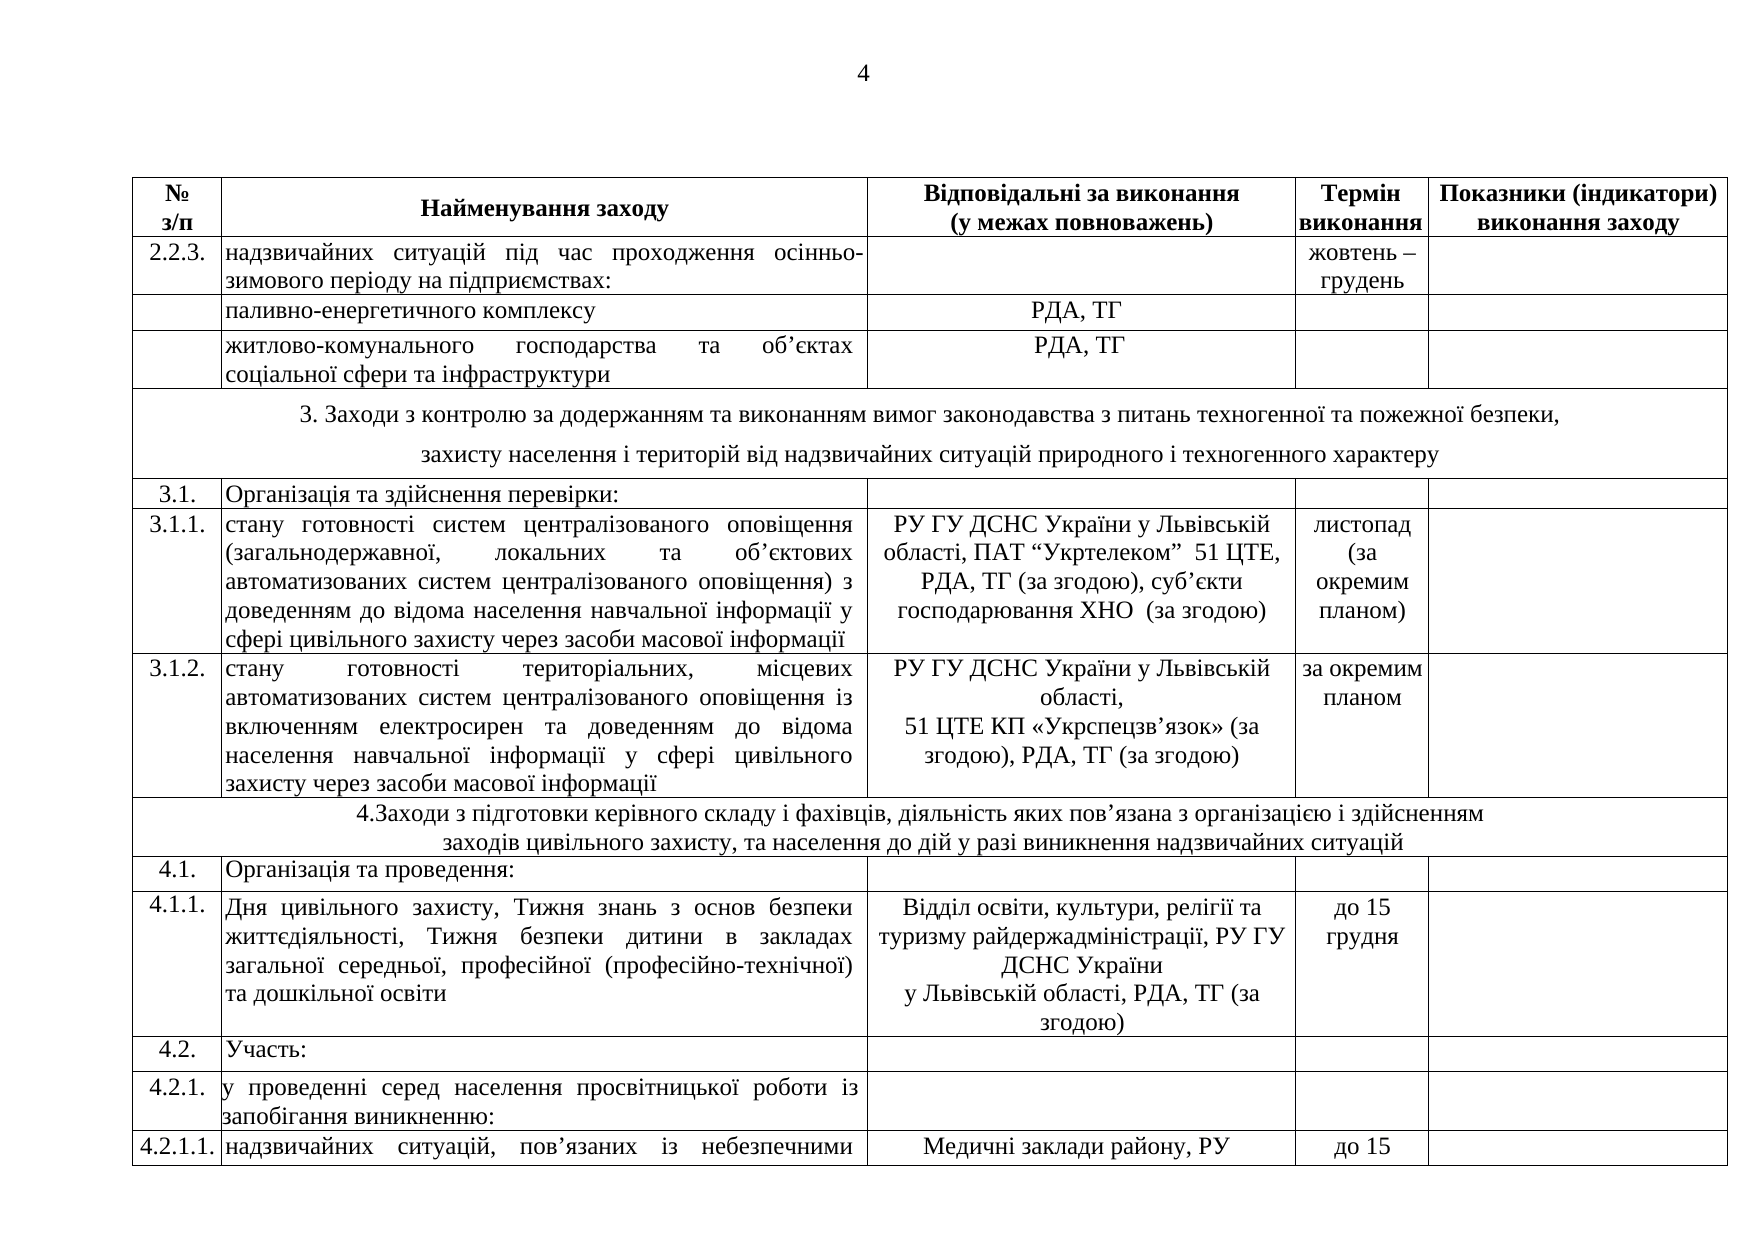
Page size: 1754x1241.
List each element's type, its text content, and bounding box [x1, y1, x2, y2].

table_cell [1429, 295, 1727, 329]
table_cell Відділ освіти, культури, релігії та туризму райдержадміністрації, РУ ГУ ДСНС України у Львівській області, РДА, ТГ (за згодою) [868, 892, 1295, 1036]
table_cell надзвичайних ситуацій під час проходження осінньо-зимового періоду на підприємствах: [222, 237, 867, 294]
table_cell [1429, 237, 1727, 294]
table_header Показники (індикатори) виконання заходу [1429, 178, 1727, 236]
table_cell листопад (за окремим планом) [1296, 509, 1428, 652]
table_cell 3. Заходи з контролю за додержанням та виконанням вимог законодавства з питань техногенної та пожежної безпеки, захисту населення і територій від надзвичайних ситуацій природного і техногенного характеру [133, 389, 1727, 478]
table_cell [1296, 1037, 1428, 1071]
table_cell [868, 479, 1295, 508]
table_cell [1429, 479, 1727, 508]
table_cell 4.1.1. [133, 892, 221, 1036]
table_cell Організація та проведення: [222, 857, 867, 891]
table_cell [133, 331, 221, 388]
table_cell у проведенні серед населення просвітницької роботи із запобігання виникненню: [222, 1072, 867, 1130]
table_cell до 15 грудня [1296, 1131, 1428, 1165]
table_cell 4.Заходи з підготовки керівного складу і фахівців, діяльність яких пов’язана з організацією і здійсненням заходів цивільного захисту, та населення до дій у разі виникнення надзвичайних ситуацій [133, 798, 1727, 856]
table_cell 2.2.3. [133, 237, 221, 294]
table_cell 3.1. [133, 479, 221, 508]
table_cell Організація та здійснення перевірки: [222, 479, 867, 508]
table_cell РДА, ТГ [868, 331, 1295, 388]
table_cell РУ ГУ ДСНС України у Львівській області, ПАТ “Укртелеком” 51 ЦТЕ, РДА, ТГ (за згодою), суб’єкти господарювання ХНО (за згодою) [868, 509, 1295, 652]
table_cell [1429, 1131, 1727, 1165]
table_cell [1429, 1072, 1727, 1130]
table_cell [1296, 1072, 1428, 1130]
table_cell [1429, 892, 1727, 1036]
table_cell [868, 237, 1295, 294]
table_cell житлово-комунального господарства та об’єктах соціальної сфери та інфраструктури [222, 331, 867, 388]
table_cell за окремим планом [1296, 654, 1428, 797]
table_cell Дня цивільного захисту, Тижня знань з основ безпеки життєдіяльності, Тижня безпеки дитини в закладах загальної середньої, професійної (професійно-технічної) та дошкільної освіти [222, 892, 867, 1036]
table_cell [1296, 331, 1428, 388]
table_cell [1429, 331, 1727, 388]
table_cell 4.2.1.1. [133, 1131, 221, 1165]
table_cell [1296, 479, 1428, 508]
table_cell [868, 1072, 1295, 1130]
table_cell [1429, 654, 1727, 797]
table_cell [868, 1037, 1295, 1071]
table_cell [222, 1131, 867, 1165]
table_cell до 15 грудня [1296, 892, 1428, 1036]
table_cell РДА, ТГ [868, 295, 1295, 329]
table_cell [133, 295, 221, 329]
table_cell [1296, 295, 1428, 329]
table_cell [1296, 857, 1428, 891]
table_header Відповідальні за виконання (у межах повноважень) [868, 178, 1295, 236]
table_cell 3.1.2. [133, 654, 221, 797]
table_cell 4.1. [133, 857, 221, 891]
table_header Найменування заходу [222, 178, 867, 236]
table_cell РУ ГУ ДСНС України у Львівській області, 51 ЦТЕ КП «Укрспецзв’язок» (за згодою), РДА, ТГ (за згодою) [868, 654, 1295, 797]
table_cell жовтень – грудень [1296, 237, 1428, 294]
table_cell стану готовності територіальних, місцевих автоматизованих систем централізованого оповіщення із включенням електросирен та доведенням до відома населення навчальної інформації у сфері цивільного захисту через засоби масової інформації [222, 654, 867, 797]
table_cell 4.2. [133, 1037, 221, 1071]
table_cell Участь: [222, 1037, 867, 1071]
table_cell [868, 1131, 1295, 1165]
table_cell 3.1.1. [133, 509, 221, 652]
table_header № з/п [133, 178, 221, 236]
table_cell [868, 857, 1295, 891]
table_cell стану готовності систем централізованого оповіщення (загальнодержавної, локальних та об’єктових автоматизованих систем централізованого оповіщення) з доведенням до відома населення навчальної інформації у сфері цивільного захисту через засоби масової інформації [222, 509, 867, 652]
table_cell паливно-енергетичного комплексу [222, 295, 867, 329]
table_cell [1429, 1037, 1727, 1071]
table_cell [1429, 509, 1727, 652]
table_cell 4.2.1. [133, 1072, 221, 1130]
table_cell [1429, 857, 1727, 891]
table_header Термін виконання [1296, 178, 1428, 236]
